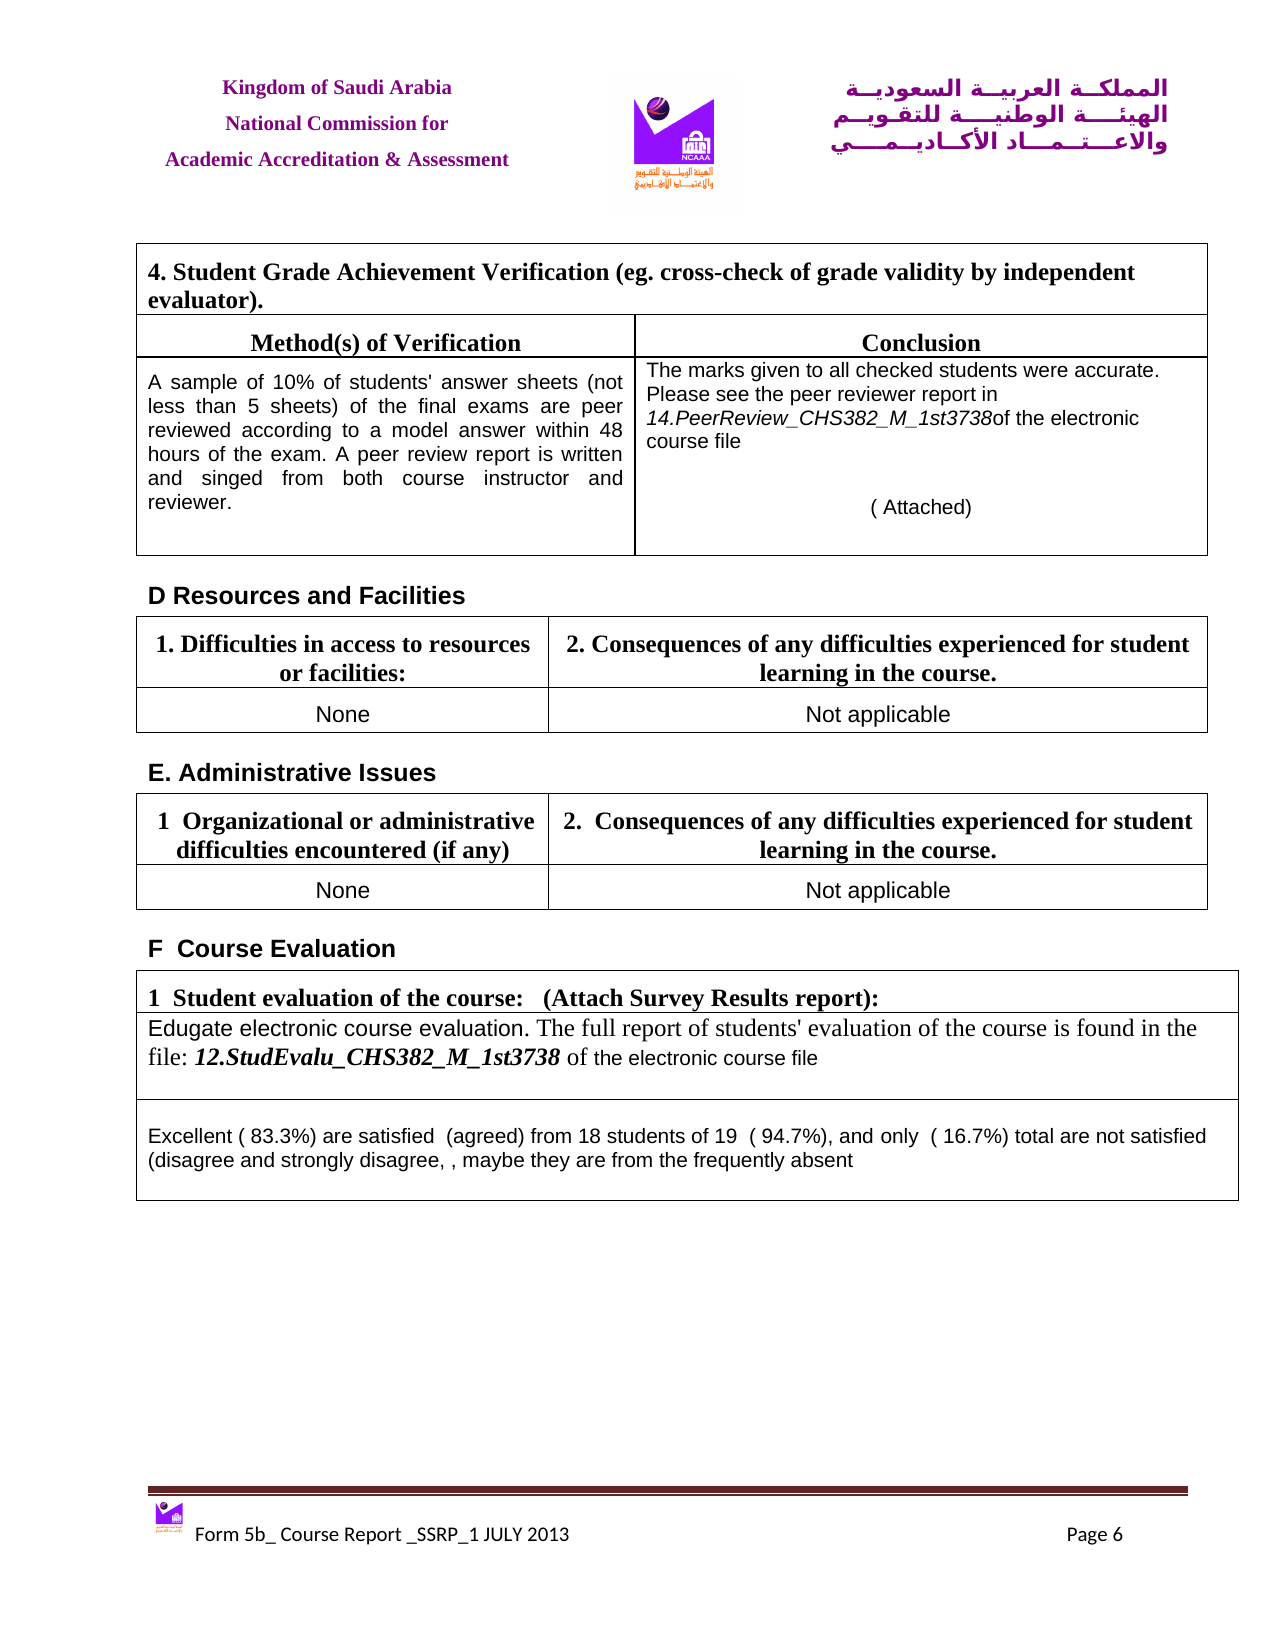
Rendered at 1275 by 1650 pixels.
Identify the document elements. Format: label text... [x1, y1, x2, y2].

subtitle F Course Evaluation [148, 934, 1188, 963]
table_cell Not applicable [549, 688, 1207, 732]
table_cell A sample of 10% of students' answer sheets (not less than 5 sheets) of the final exams are peer reviewed according to a model answer within 48 hours of the exam. A peer review report is written and singed from both course instructor and reviewer. [137, 358, 634, 555]
table_header 2. Consequences of any difficulties experienced for student learning in the course. [549, 617, 1207, 687]
table_header 1. Difficulties in access to resources or facilities: [137, 617, 548, 687]
table_cell Edugate electronic course evaluation. The full report of students' evaluation of the course is found in the file: 12.StudEvalu_CHS382_M_1st3738 of the electronic course file [137, 1013, 1238, 1099]
table_header 2. Consequences of any difficulties experienced for student learning in the course. [549, 794, 1207, 864]
subtitle E. Administrative Issues [148, 758, 1188, 786]
subtitle D Resources and Facilities [148, 581, 1188, 610]
picture [147, 1495, 191, 1541]
table_header 1 Student evaluation of the course: (Attach Survey Results report): [137, 971, 1238, 1012]
table_cell Method(s) of Verification [137, 315, 634, 356]
table_header 4. Student Grade Achievement Verification (eg. cross-check of grade validity by independent evaluator). [137, 244, 1207, 314]
table_cell The marks given to all checked students were accurate. Please see the peer reviewer report in 14.PeerReview_CHS382_M_1st3738of the electronic course file ( Attached) [636, 358, 1207, 555]
table_cell Not applicable [549, 865, 1207, 908]
table_cell Conclusion [636, 315, 1207, 356]
table_cell None [137, 865, 548, 908]
picture [608, 76, 739, 215]
table_cell None [137, 688, 548, 732]
table_header 1 Organizational or administrative difficulties encountered (if any) [137, 794, 548, 864]
